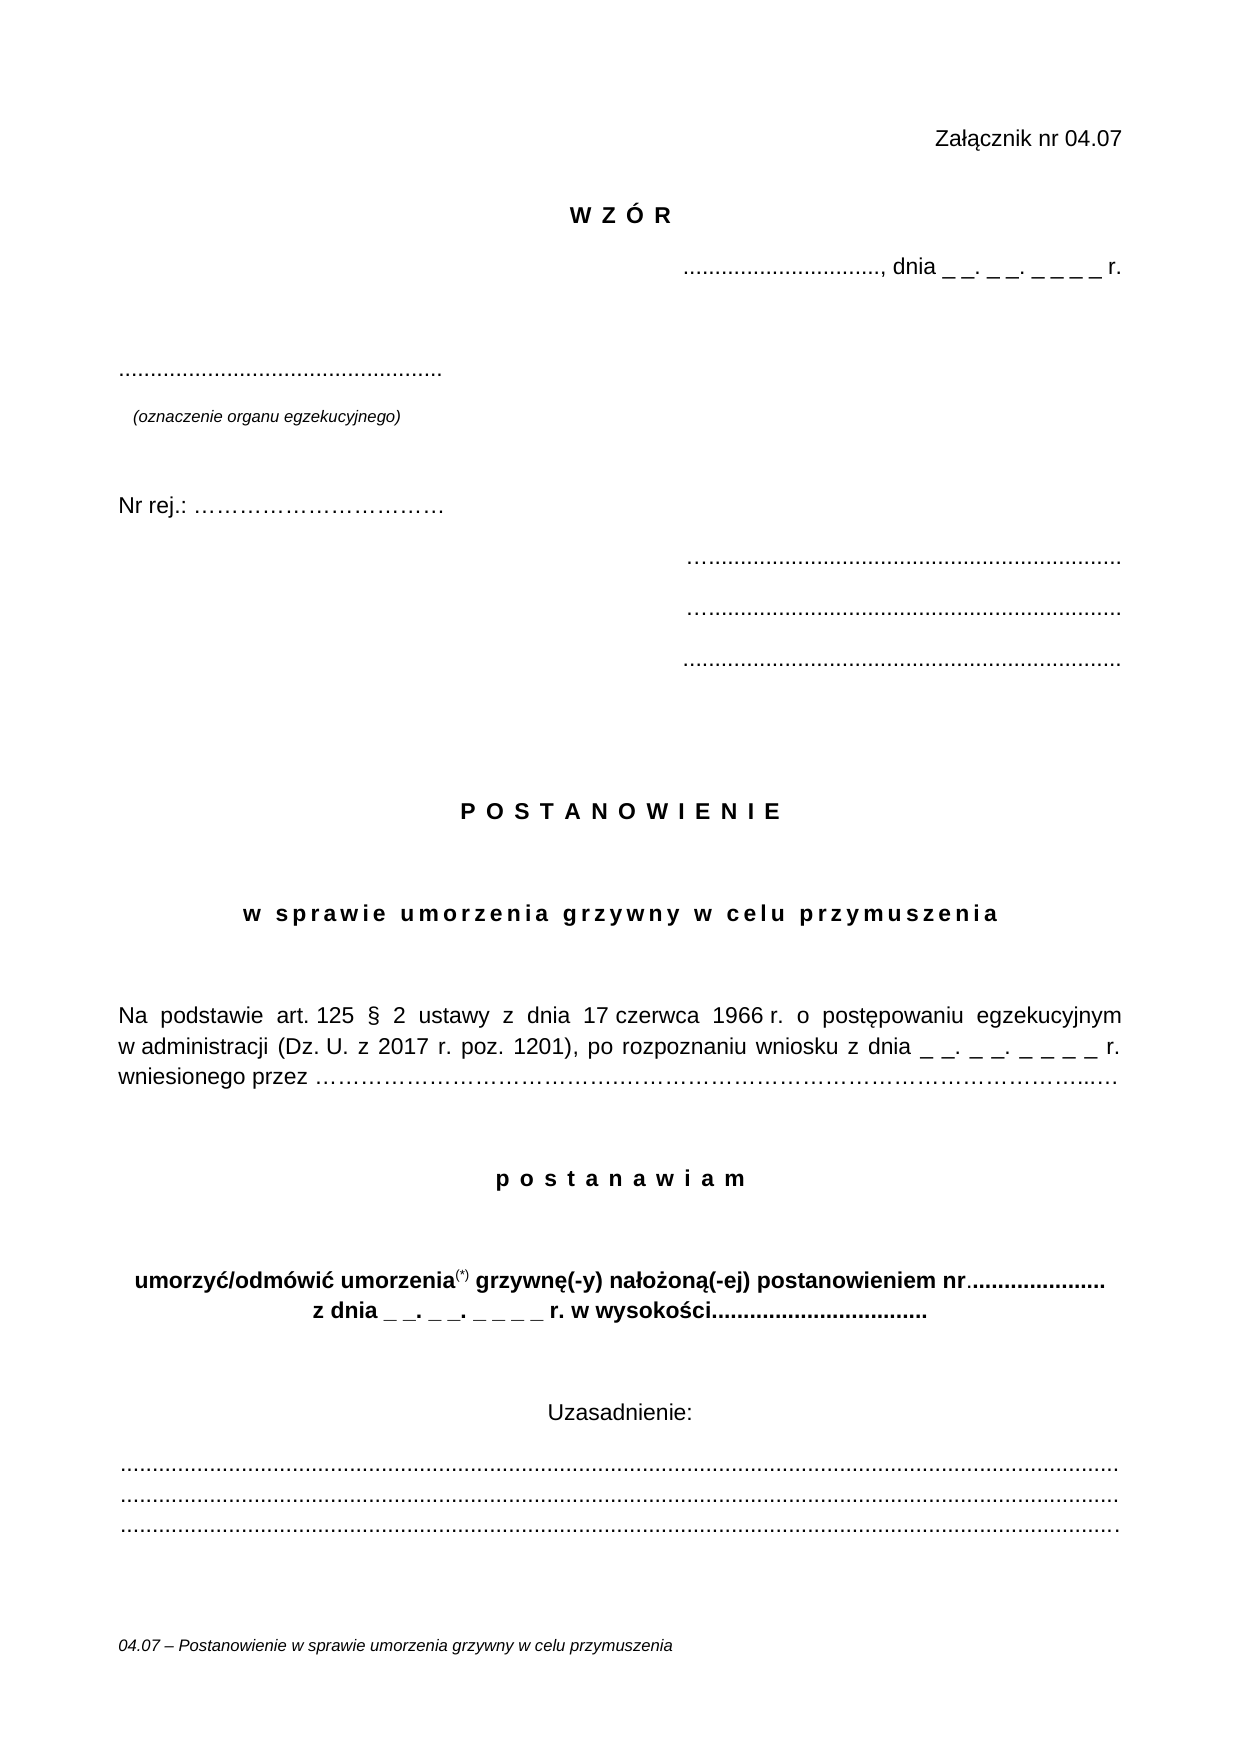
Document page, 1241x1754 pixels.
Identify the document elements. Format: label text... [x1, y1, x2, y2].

text ..............................., dnia _ _. _ _. _ _ _ _ r. [118, 253, 1122, 280]
text postanawiam [118, 1165, 1122, 1191]
text ................................................... [118, 355, 1122, 382]
text w sprawie umorzenia grzywny w celu przymuszenia [118, 900, 1122, 927]
text WZÓR [118, 202, 1122, 229]
text Uzasadnienie: [118, 1399, 1122, 1426]
text Na podstawie art. 125 § 2 ustawy z dnia 17 czerwca 1966 r. o postępowaniu egzekucyjnym w administracji (Dz. U. z 2017 r. poz. 1201), po rozpoznaniu wniosku z dnia _ _. _ _. _ _ _ _ r. wniesionego przez ………………………………….……………………………………………………...… [118, 1002, 1122, 1089]
text Załącznik nr 04.07 [118, 125, 1122, 151]
text umorzyć/odmówić umorzenia(*) grzywnę(-y) nałożoną(-ej) postanowieniem nr...................... z dnia _ _. _ _. _ _ _ _ r. w wysokości.................................. [118, 1267, 1122, 1324]
text ....................................................................................................................................................................................................................................................................................................................................................................................................................................................................................... [118, 1450, 1122, 1537]
text …................................................................. [649, 594, 1122, 621]
text Nr rej.: …………………………… [118, 492, 1122, 518]
text (oznaczenie organu egzekucyjnego) [118, 406, 1122, 426]
text ..................................................................... [649, 645, 1122, 672]
text …................................................................. [649, 543, 1122, 569]
text POSTANOWIENIE [118, 798, 1122, 825]
